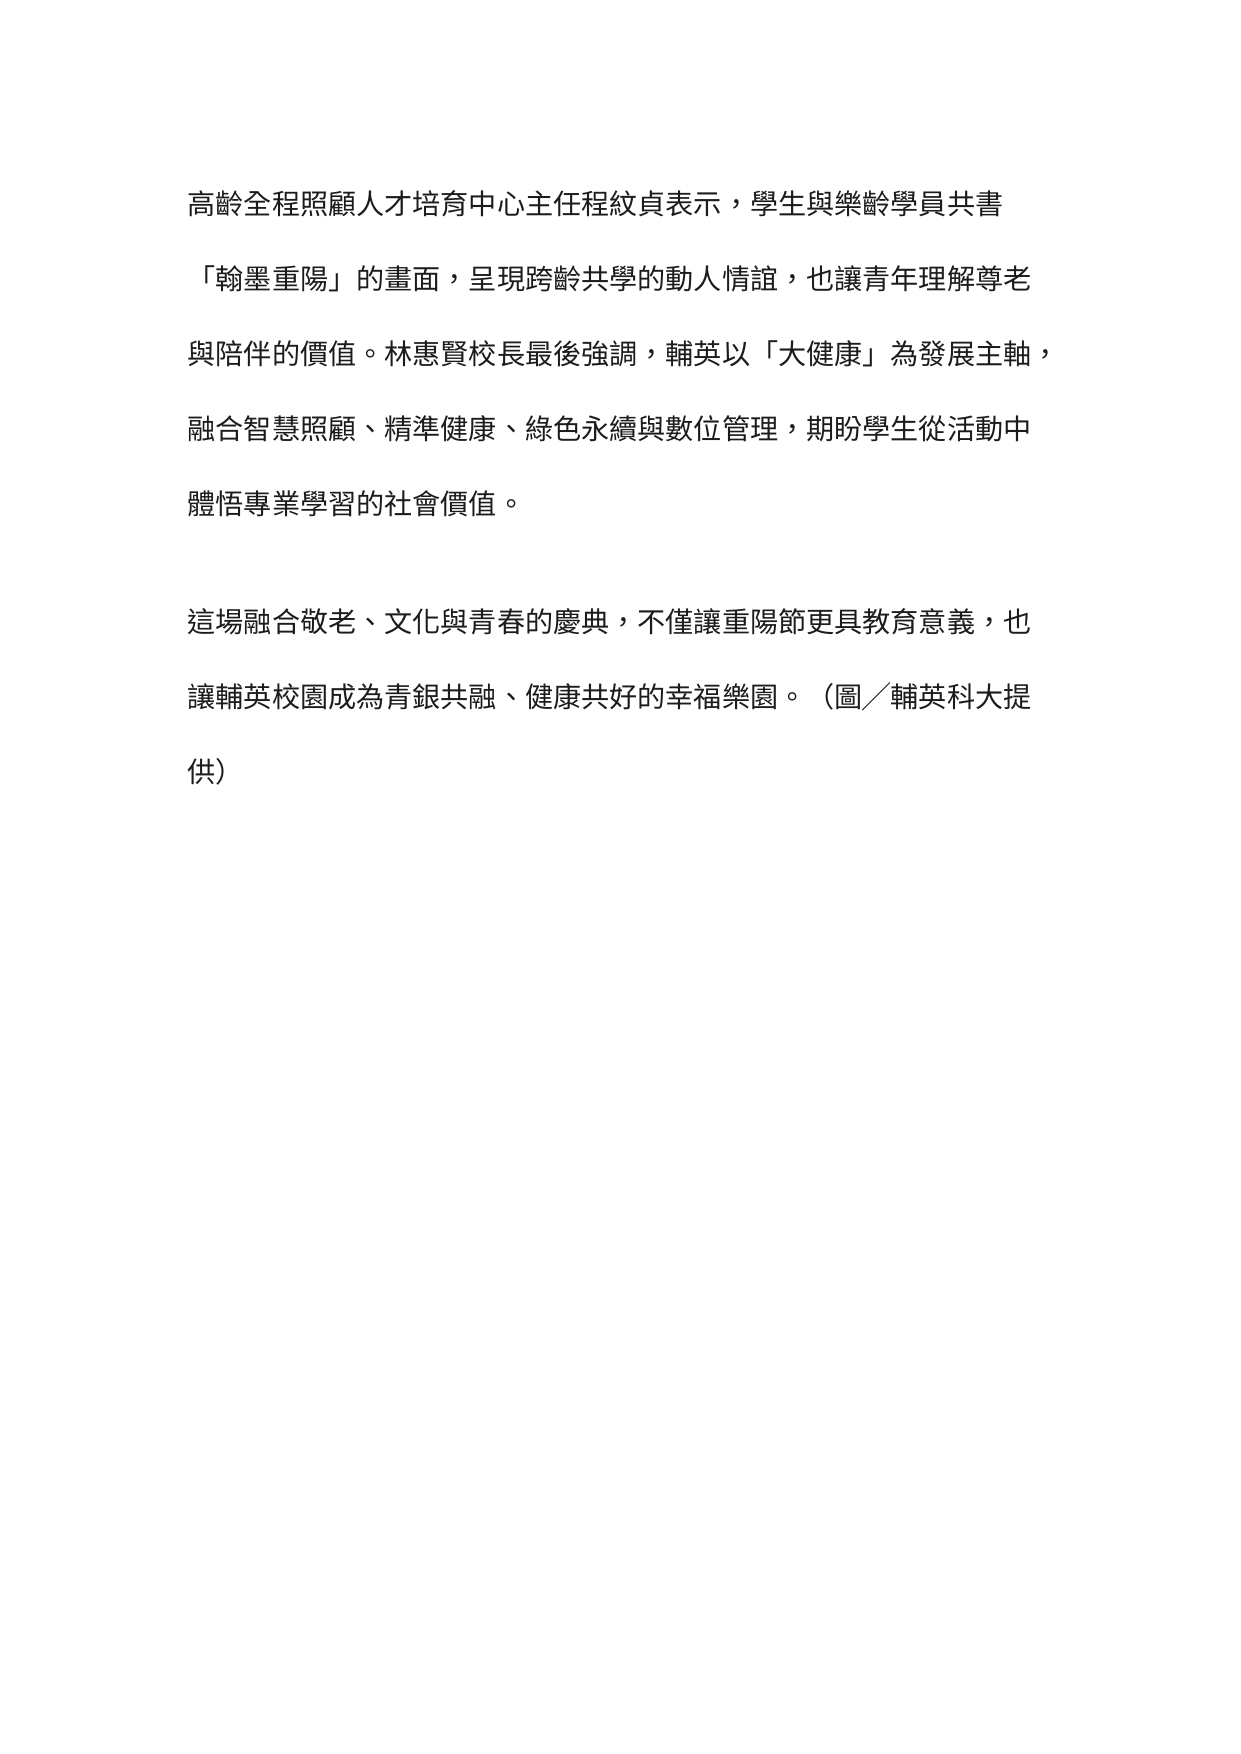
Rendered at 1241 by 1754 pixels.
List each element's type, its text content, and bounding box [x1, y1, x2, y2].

text 高齡全程照顧人才培育中心主任程紋貞表示，學生與樂齡學員共書「翰墨重陽」的畫面，呈現跨齡共學的動人情誼，也讓青年理解尊老與陪伴的價值。林惠賢校長最後強調，輔英以「大健康」為發展主軸，融合智慧照顧、精準健康、綠色永續與數位管理，期盼學生從活動中體悟專業學習的社會價值。 [187, 164, 1053, 539]
text 這場融合敬老、文化與青春的慶典，不僅讓重陽節更具教育意義，也讓輔英校園成為青銀共融、健康共好的幸福樂園。（圖╱輔英科大提供） [187, 583, 1053, 808]
